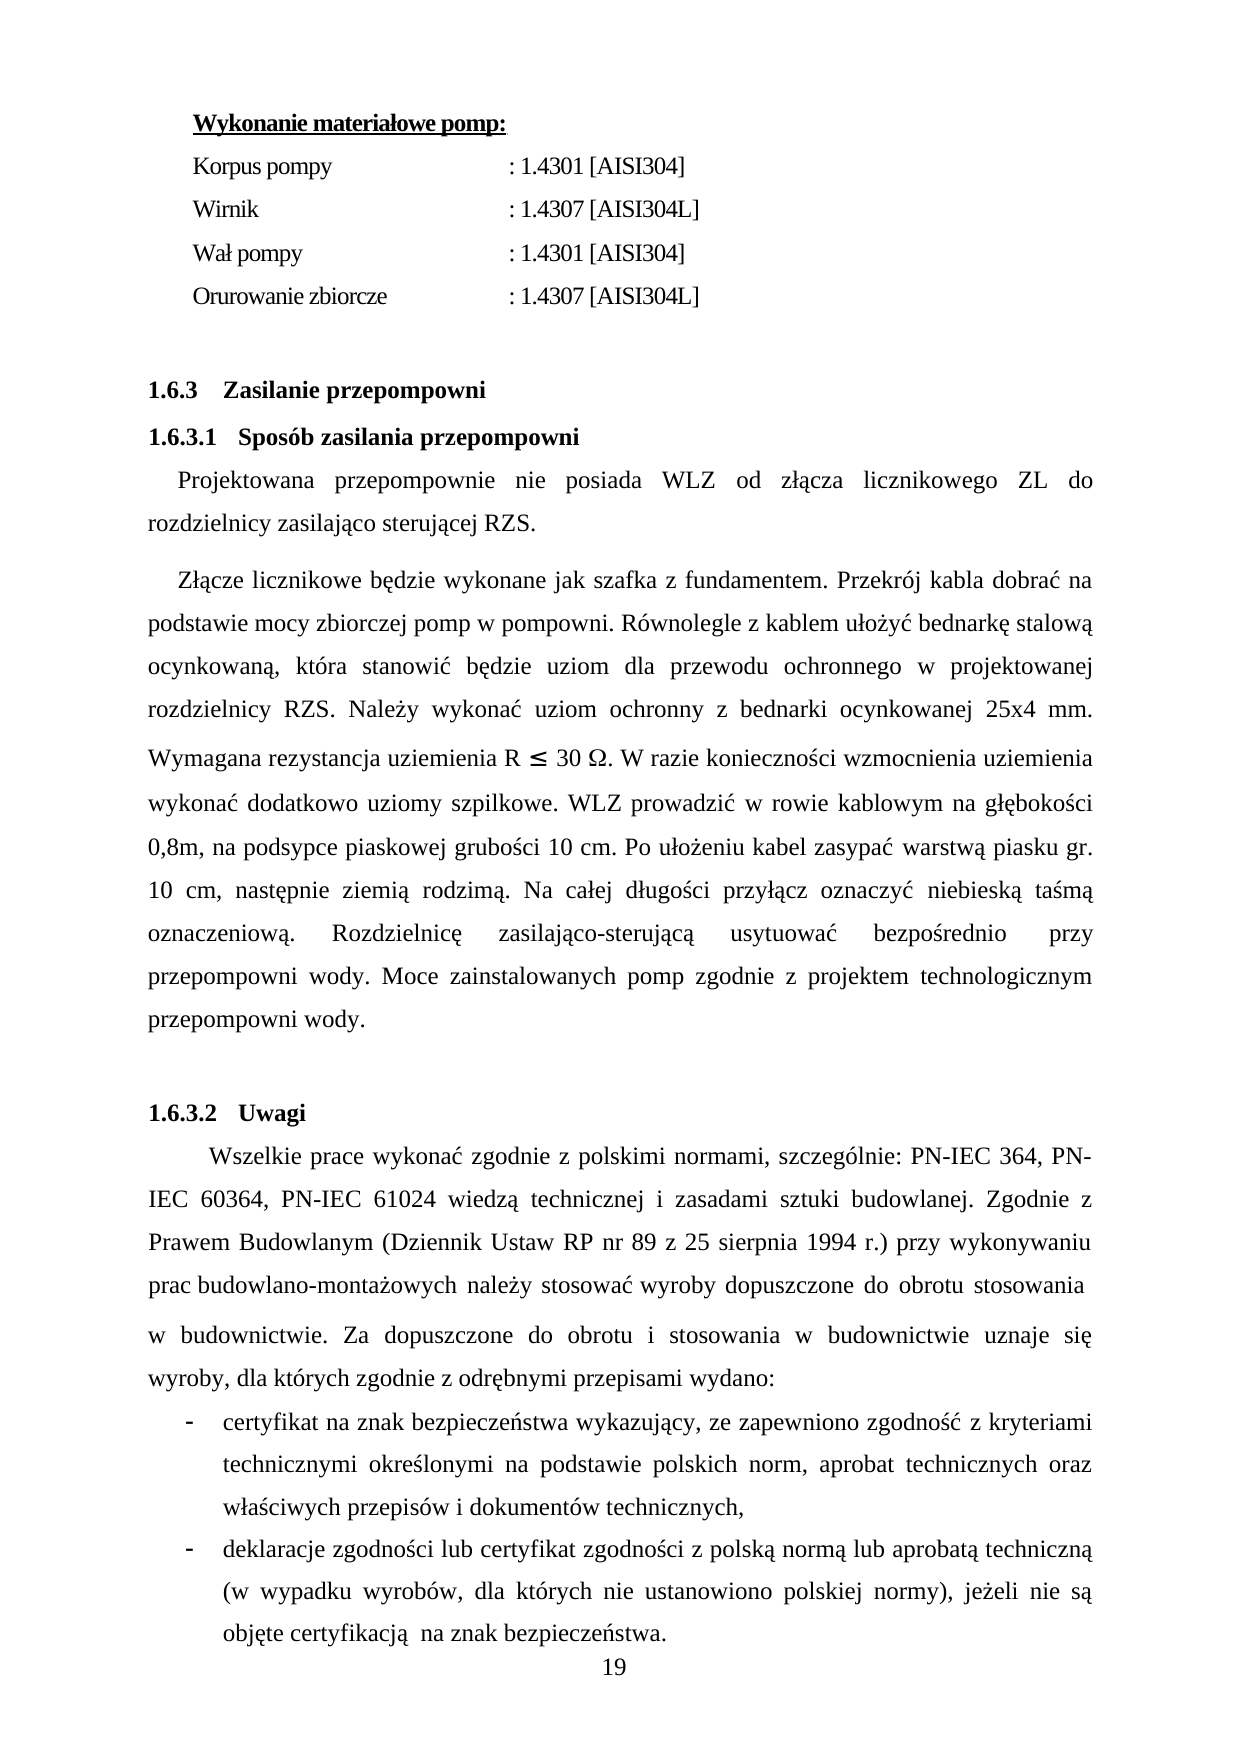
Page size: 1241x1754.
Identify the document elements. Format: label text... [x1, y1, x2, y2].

text Korpus pompy : 1.4301 [AISI304] [148, 151, 1093, 180]
text Wał pompy : 1.4301 [AISI304] [148, 238, 1093, 266]
text Wszelkie prace wykonać zgodnie z polskimi normami, szczególnie: PN-IEC 364, PN-IEC 60364, PN-IEC 61024 wiedzą technicznej i zasadami sztuki budowlanej. Zgodnie z Prawem Budowlanym (Dziennik Ustaw RP nr 89 z 25 sierpnia 1994 r.) przy wykonywaniu prac budowlano-montażowych należy stosować wyroby dopuszczone do obrotu stosowania [148, 1141, 1093, 1299]
list certyfikat na znak bezpieczeństwa wykazujący, ze zapewniono zgodność z kryteriami technicznymi określonymi na podstawie polskich norm, aprobat technicznych oraz właściwych przepisów i dokumentów technicznych, [185, 1407, 1092, 1520]
text Złącze licznikowe będzie wykonane jak szafka z fundamentem. Przekrój kabla dobrać na podstawie mocy zbiorczej pomp w pompowni. Równolegle z kablem ułożyć bednarkę stalową ocynkowaną, która stanowić będzie uziom dla przewodu ochronnego w projektowanej rozdzielnicy RZS. Należy wykonać uziom ochronny z bednarki ocynkowanej 25x4 mm. Wymagana rezystancja uziemienia R ≤ 30 . W razie konieczności wzmocnienia uziemienia wykonać dodatkowo uziomy szpilkowe. WLZ prowadzić w rowie kablowym na głębokości 0,8m, na podsypce piaskowej grubości 10 cm. Po ułożeniu kabel zasypać warstwą piasku gr. 10 cm, następnie ziemią rodzimą. Na całej długości przyłącz oznaczyć niebieską taśmą oznaczeniową. Rozdzielnicę zasilająco-sterującą usytuować bezpośrednio przy przepompowni wody. Moce zainstalowanych pomp zgodnie z projektem technologicznym przepompowni wody. [148, 565, 1093, 1033]
text Wykonanie materiałowe pomp: [148, 108, 1093, 137]
text Projektowana przepompownie nie posiada WLZ od złącza licznikowego ZL do rozdzielnicy zasilająco sterującej RZS. [148, 465, 1093, 537]
text Wirnik : 1.4307 [AISI304L] [148, 194, 1093, 223]
subtitle Uwagi [148, 1098, 1119, 1127]
list deklaracje zgodności lub certyfikat zgodności z polską normą lub aprobatą techniczną (w wypadku wyrobów, dla których nie ustanowiono polskiej normy), jeżeli nie są objęte certyfikacją na znak bezpieczeństwa. [185, 1534, 1093, 1647]
subtitle Zasilanie przepompowni [148, 375, 1119, 404]
subtitle Sposób zasilania przepompowni [148, 422, 1119, 451]
text w budownictwie. Za dopuszczone do obrotu i stosowania w budownictwie uznaje się wyroby, dla których zgodnie z odrębnymi przepisami wydano: [148, 1320, 1093, 1392]
text Orurowanie zbiorcze : 1.4307 [AISI304L] [148, 281, 1093, 309]
